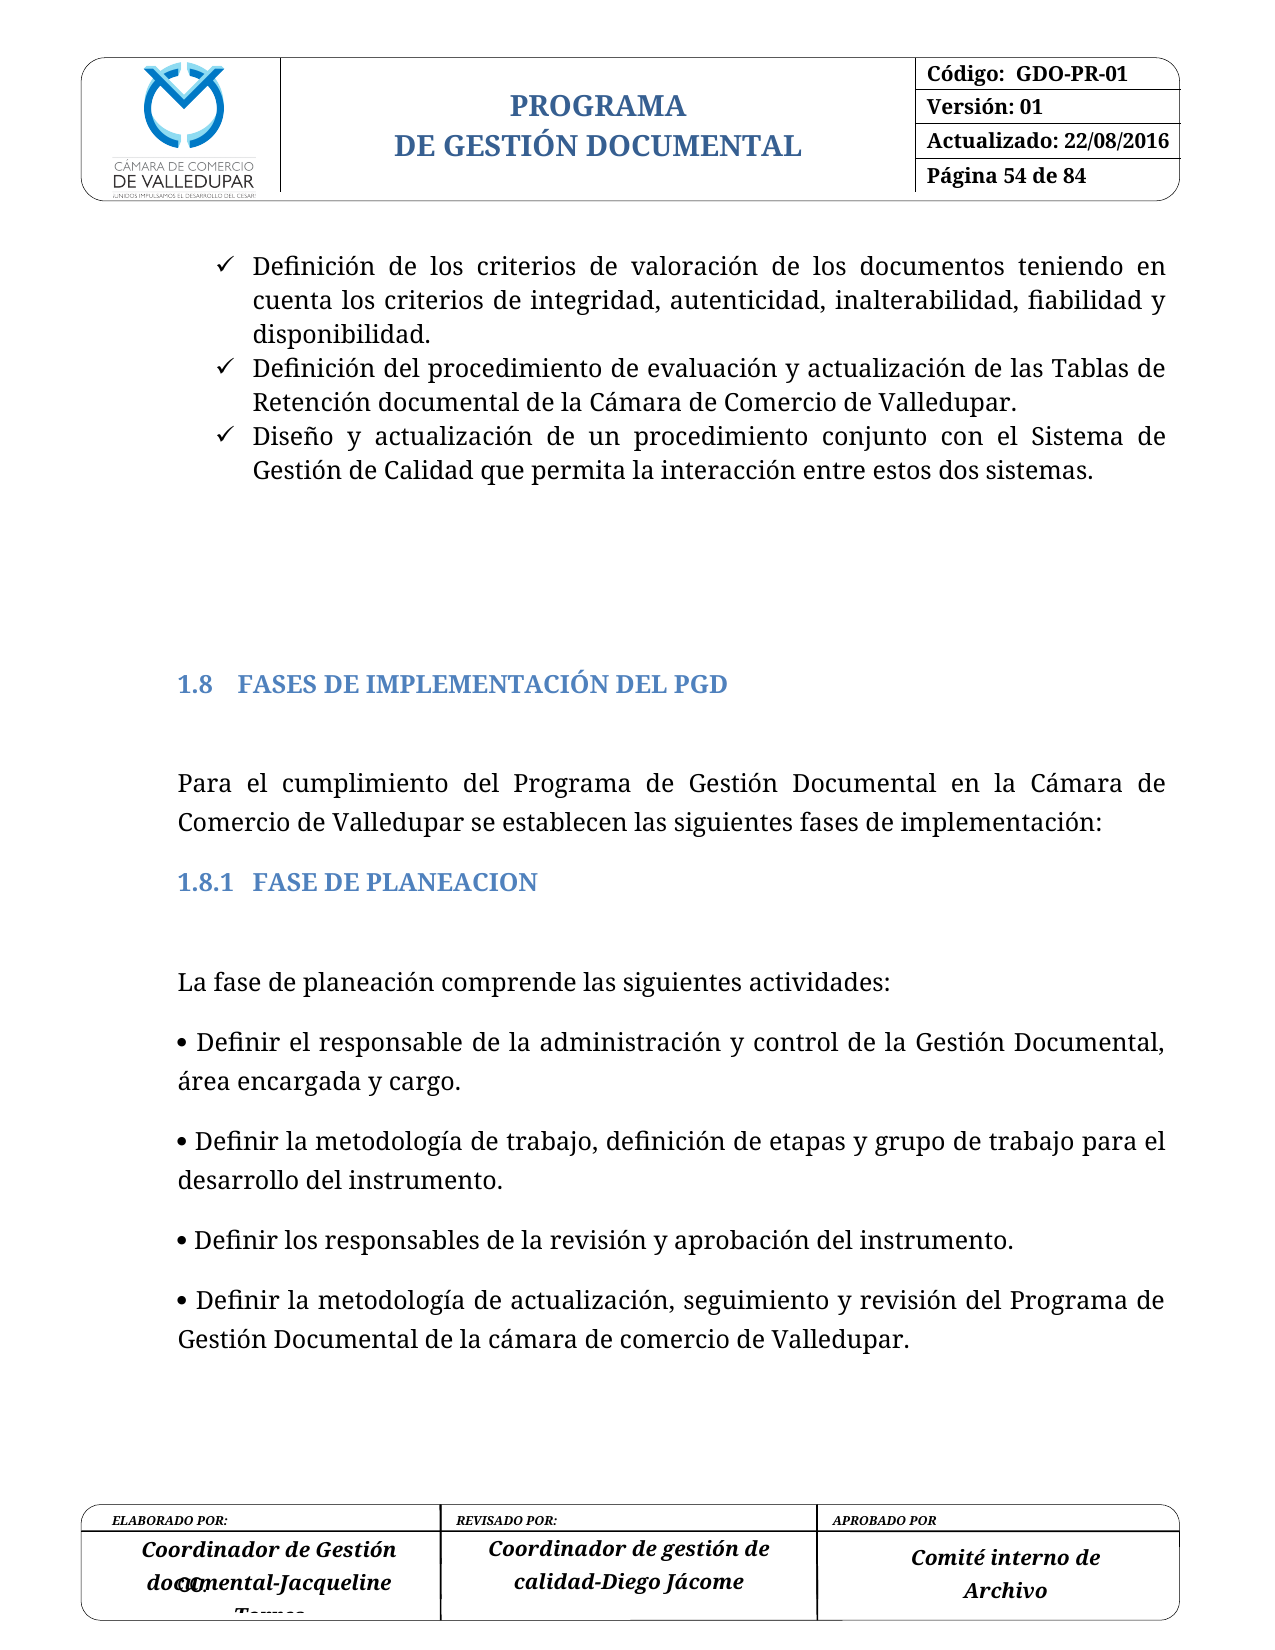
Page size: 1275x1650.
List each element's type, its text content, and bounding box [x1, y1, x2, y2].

picture [112, 62, 256, 198]
text La fase de planeación comprende las siguientes actividades: [177, 964, 1167, 998]
text Definir el responsable de la administración y control de la Gestión Documental, área encargada y cargo. [177, 1024, 1167, 1097]
list Diseño y actualización de un procedimiento conjunto con el Sistema de Gestión de Calidad que permita la interacción entre estos dos sistemas. [215, 419, 1167, 487]
list Definición del procedimiento de evaluación y actualización de las Tablas de Retención documental de la Cámara de Comercio de Valledupar. [215, 351, 1167, 419]
text Para el cumplimiento del Programa de Gestión Documental en la Cámara de Comercio de Valledupar se establecen las siguientes fases de implementación: [177, 766, 1167, 839]
subtitle FASES DE IMPLEMENTACIÓN DEL PGD [177, 667, 1167, 701]
text Definir la metodología de trabajo, definición de etapas y grupo de trabajo para el desarrollo del instrumento. [177, 1123, 1167, 1197]
list Definición de los criterios de valoración de los documentos teniendo en cuenta los criterios de integridad, autenticidad, inalterabilidad, fiabilidad y disponibilidad. [215, 248, 1167, 351]
text Definir los responsables de la revisión y aprobación del instrumento. [177, 1223, 1167, 1257]
subtitle FASE DE PLANEACION [177, 865, 1167, 899]
text Definir la metodología de actualización, seguimiento y revisión del Programa de Gestión Documental de la cámara de comercio de Valledupar. [177, 1283, 1167, 1356]
